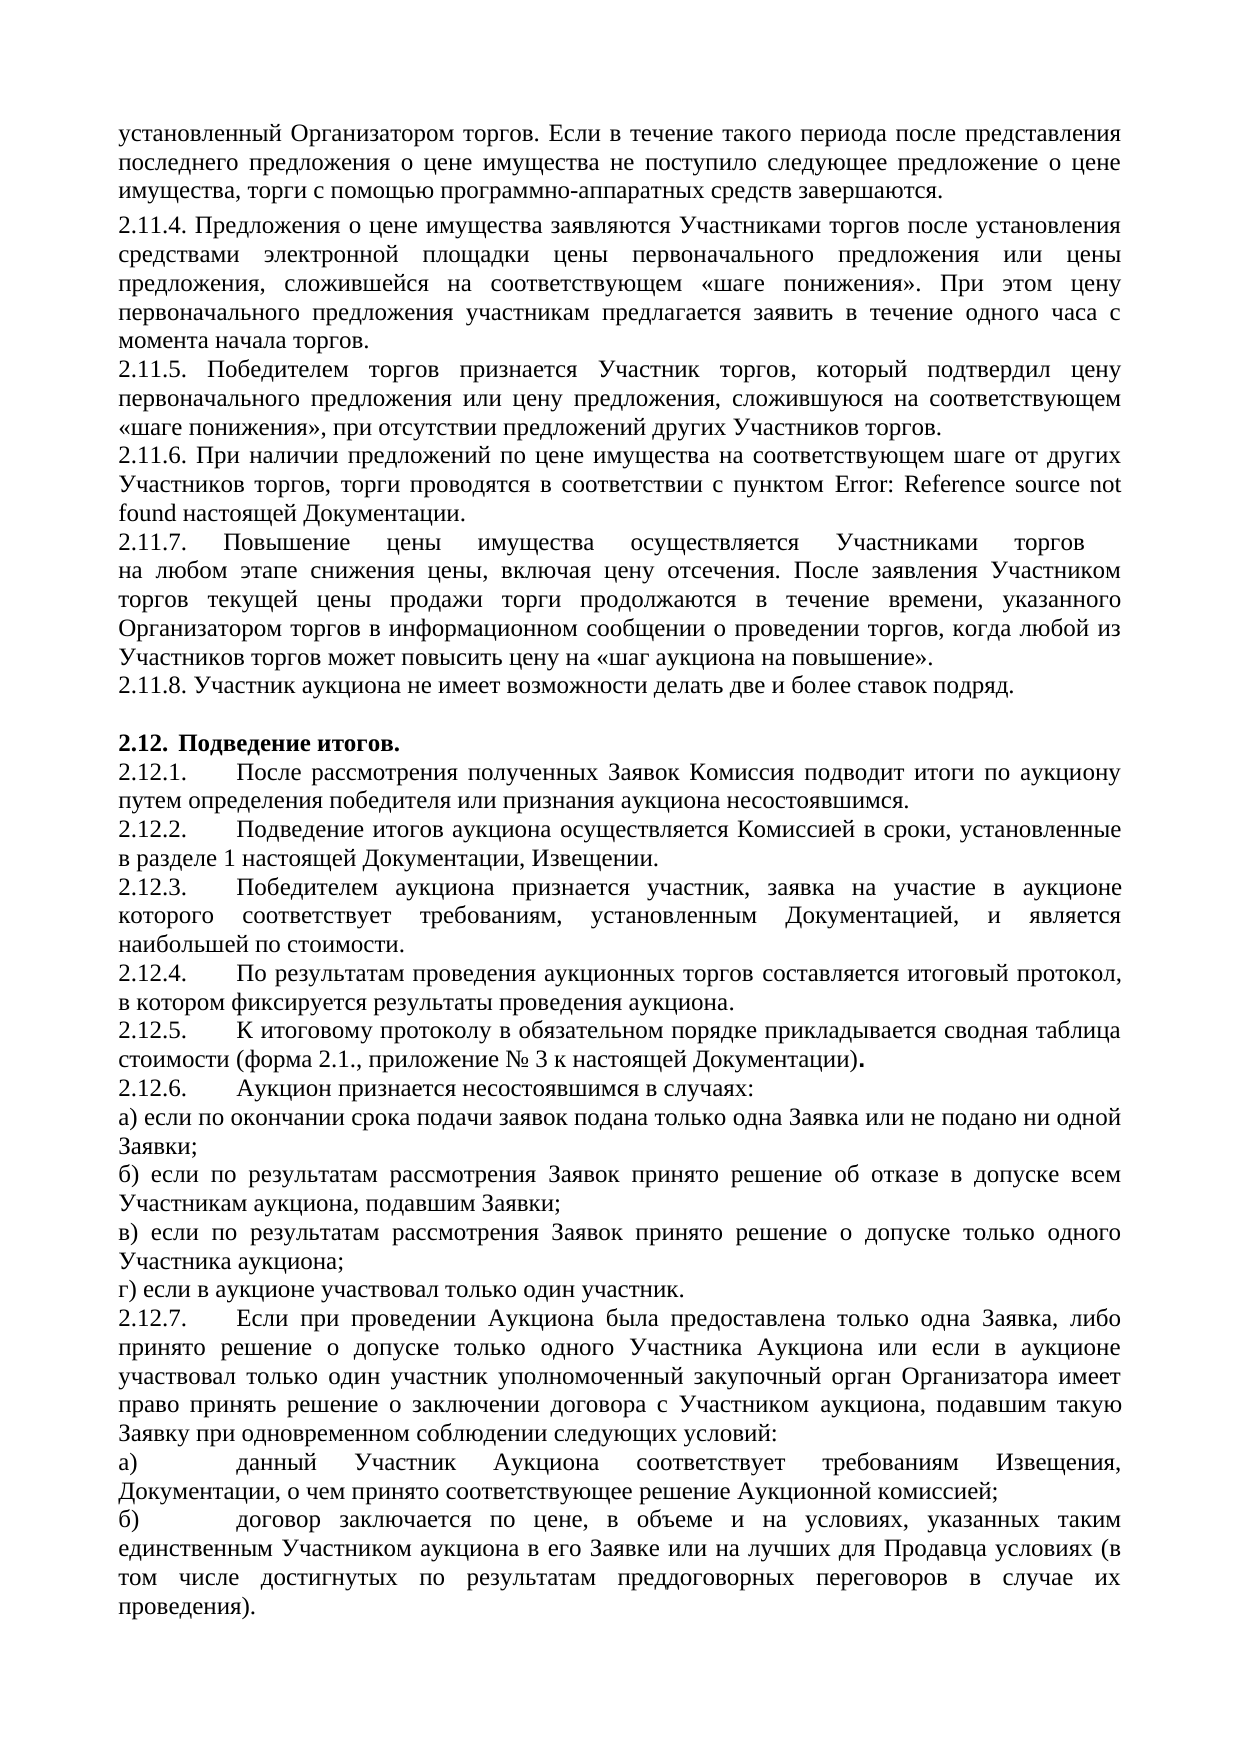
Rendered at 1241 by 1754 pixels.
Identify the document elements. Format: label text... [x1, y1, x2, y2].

list в) если по результатам рассмотрения Заявок принято решение о допуске только одного Участника аукциона; [118, 1217, 1122, 1274]
list данный Участник Аукциона соответствует требованиям Извещения, Документации, о чем принято соответствующее решение Аукционной комиссией; [118, 1447, 1122, 1504]
subtitle Подведение итогов аукциона осуществляется Комиссией в сроки, установленные в разделе 1 настоящей Документации, Извещении. [118, 814, 1122, 872]
text 2.11.5. Победителем торгов признается Участник торгов, который подтвердил цену первоначального предложения или цену предложения, сложившуюся на соответствующем «шаге понижения», при отсутствии предложений других Участников торгов. [118, 354, 1122, 441]
subtitle Если при проведении Аукциона была предоставлена только одна Заявка, либо принято решение о допуске только одного Участника Аукциона или если в аукционе участвовал только один участник уполномоченный закупочный орган Организатора имеет право принять решение о заключении договора с Участником аукциона, подавшим такую Заявку при одновременном соблюдении следующих условий: [118, 1303, 1122, 1447]
subtitle К итоговому протоколу в обязательном порядке прикладывается сводная таблица стоимости (форма 2.1., приложение № 3 к настоящей Документации). [118, 1016, 1122, 1073]
list г) если в аукционе участвовал только один участник. [118, 1274, 1122, 1303]
subtitle 2.11.8. Участник аукциона не имеет возможности делать две и более ставок подряд. [118, 671, 1122, 699]
text 2.11.7. Повышение цены имущества осуществляется Участниками торгов на любом этапе снижения цены, включая цену отсечения. После заявления Участником торгов текущей цены продажи торги продолжаются в течение времени, указанного Организатором торгов в информационном сообщении о проведении торгов, когда любой из Участников торгов может повысить цену на «шаг аукциона на повышение». [118, 527, 1122, 671]
subtitle По результатам проведения аукционных торгов составляется итоговый протокол, в котором фиксируется результаты проведения аукциона. [118, 958, 1122, 1016]
text 2.11.4. Предложения о цене имущества заявляются Участниками торгов после установления средствами электронной площадки цены первоначального предложения или цены предложения, сложившейся на соответствующем «шаге понижения». При этом цену первоначального предложения участникам предлагается заявить в течение одного часа с момента начала торгов. [118, 211, 1122, 354]
subtitle После рассмотрения полученных Заявок Комиссия подводит итоги по аукциону путем определения победителя или признания аукциона несостоявшимся. [118, 757, 1122, 814]
list а) если по окончании срока подачи заявок подана только одна Заявка или не подано ни одной Заявки; [118, 1102, 1122, 1159]
subtitle Аукцион признается несостоявшимся в случаях: [118, 1073, 1122, 1102]
subtitle Подведение итогов. [118, 728, 1122, 757]
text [118, 118, 1122, 204]
list б) если по результатам рассмотрения Заявок принято решение об отказе в допуске всем Участникам аукциона, подавшим Заявки; [118, 1159, 1122, 1217]
subtitle Победителем аукциона признается участник, заявка на участие в аукционе которого соответствует требованиям, установленным Документацией, и является наибольшей по стоимости. [118, 872, 1122, 958]
list договор заключается по цене, в объеме и на условиях, указанных таким единственным Участником аукциона в его Заявке или на лучших для Продавца условиях (в том числе достигнутых по результатам преддоговорных переговоров в случае их проведения). [118, 1504, 1122, 1619]
